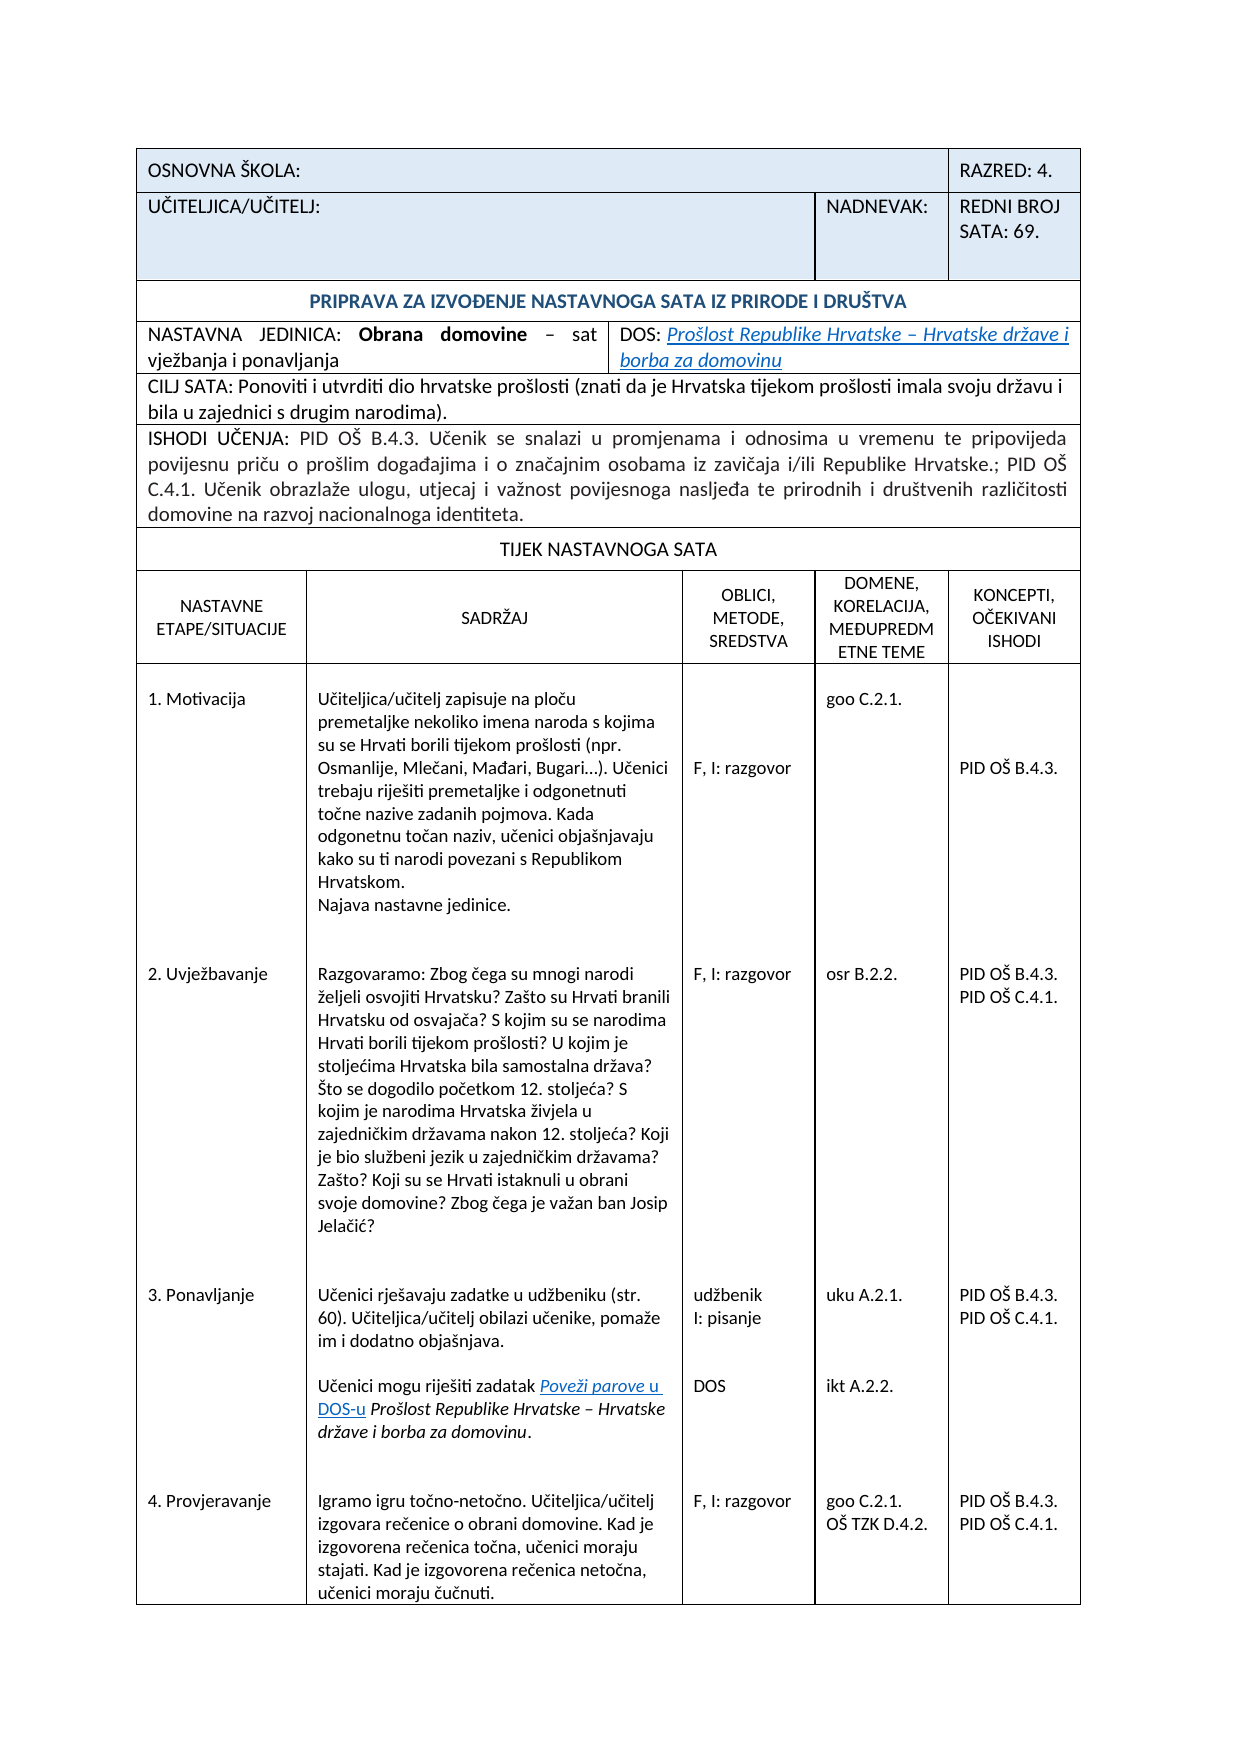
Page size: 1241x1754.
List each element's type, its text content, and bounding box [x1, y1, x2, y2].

table_cell CILJ SATA: Ponoviti i utvrditi dio hrvatske prošlosti (znati da je Hrvatska tijekom prošlosti imala svoju državu i bila u zajednici s drugim narodima). [137, 374, 1080, 424]
table_cell DOMENE, KORELACIJA, MEĐUPREDMETNE TEME [816, 571, 948, 663]
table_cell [949, 664, 1080, 1604]
table_header RAZRED: 4. [949, 149, 1080, 192]
table_cell KONCEPTI, OČEKIVANI ISHODI [949, 571, 1080, 663]
table_cell PRIPRAVA ZA IZVOĐENJE NASTAVNOGA SATA IZ PRIRODE I DRUŠTVA [137, 281, 1080, 321]
table_header OSNOVNA ŠKOLA: [137, 149, 948, 192]
table_cell NASTAVNE ETAPE/SITUACIJE [137, 571, 306, 663]
table_cell TIJEK NASTAVNOGA SATA [137, 528, 1080, 570]
table_cell REDNI BROJ SATA: 69. [949, 193, 1080, 279]
table_cell DOS: Prošlost Republike Hrvatske – Hrvatske države i borba za domovinu [609, 322, 1080, 372]
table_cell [683, 664, 814, 1604]
table_cell SADRŽAJ [307, 571, 682, 663]
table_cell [816, 664, 948, 1604]
table_cell OBLICI, METODE, SREDSTVA [683, 571, 814, 663]
table_cell UČITELJICA/UČITELJ: [137, 193, 814, 279]
table_cell NADNEVAK: [816, 193, 948, 279]
table_cell ISHODI UČENJA: PID OŠ B.4.3. Učenik se snalazi u promjenama i odnosima u vremenu te pripovijeda povijesnu priču o prošlim događajima i o značajnim osobama iz zavičaja i/ili Republike Hrvatske.; PID OŠ C.4.1. Učenik obrazlaže ulogu, utjecaj i važnost povijesnoga nasljeđa te prirodnih i društvenih različitosti domovine na razvoj nacionalnoga identiteta. [524, 425, 1080, 527]
table_cell NASTAVNA JEDINICA: Obrana domovine – sat vježbanja i ponavljanja [137, 322, 608, 372]
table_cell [137, 664, 306, 1604]
